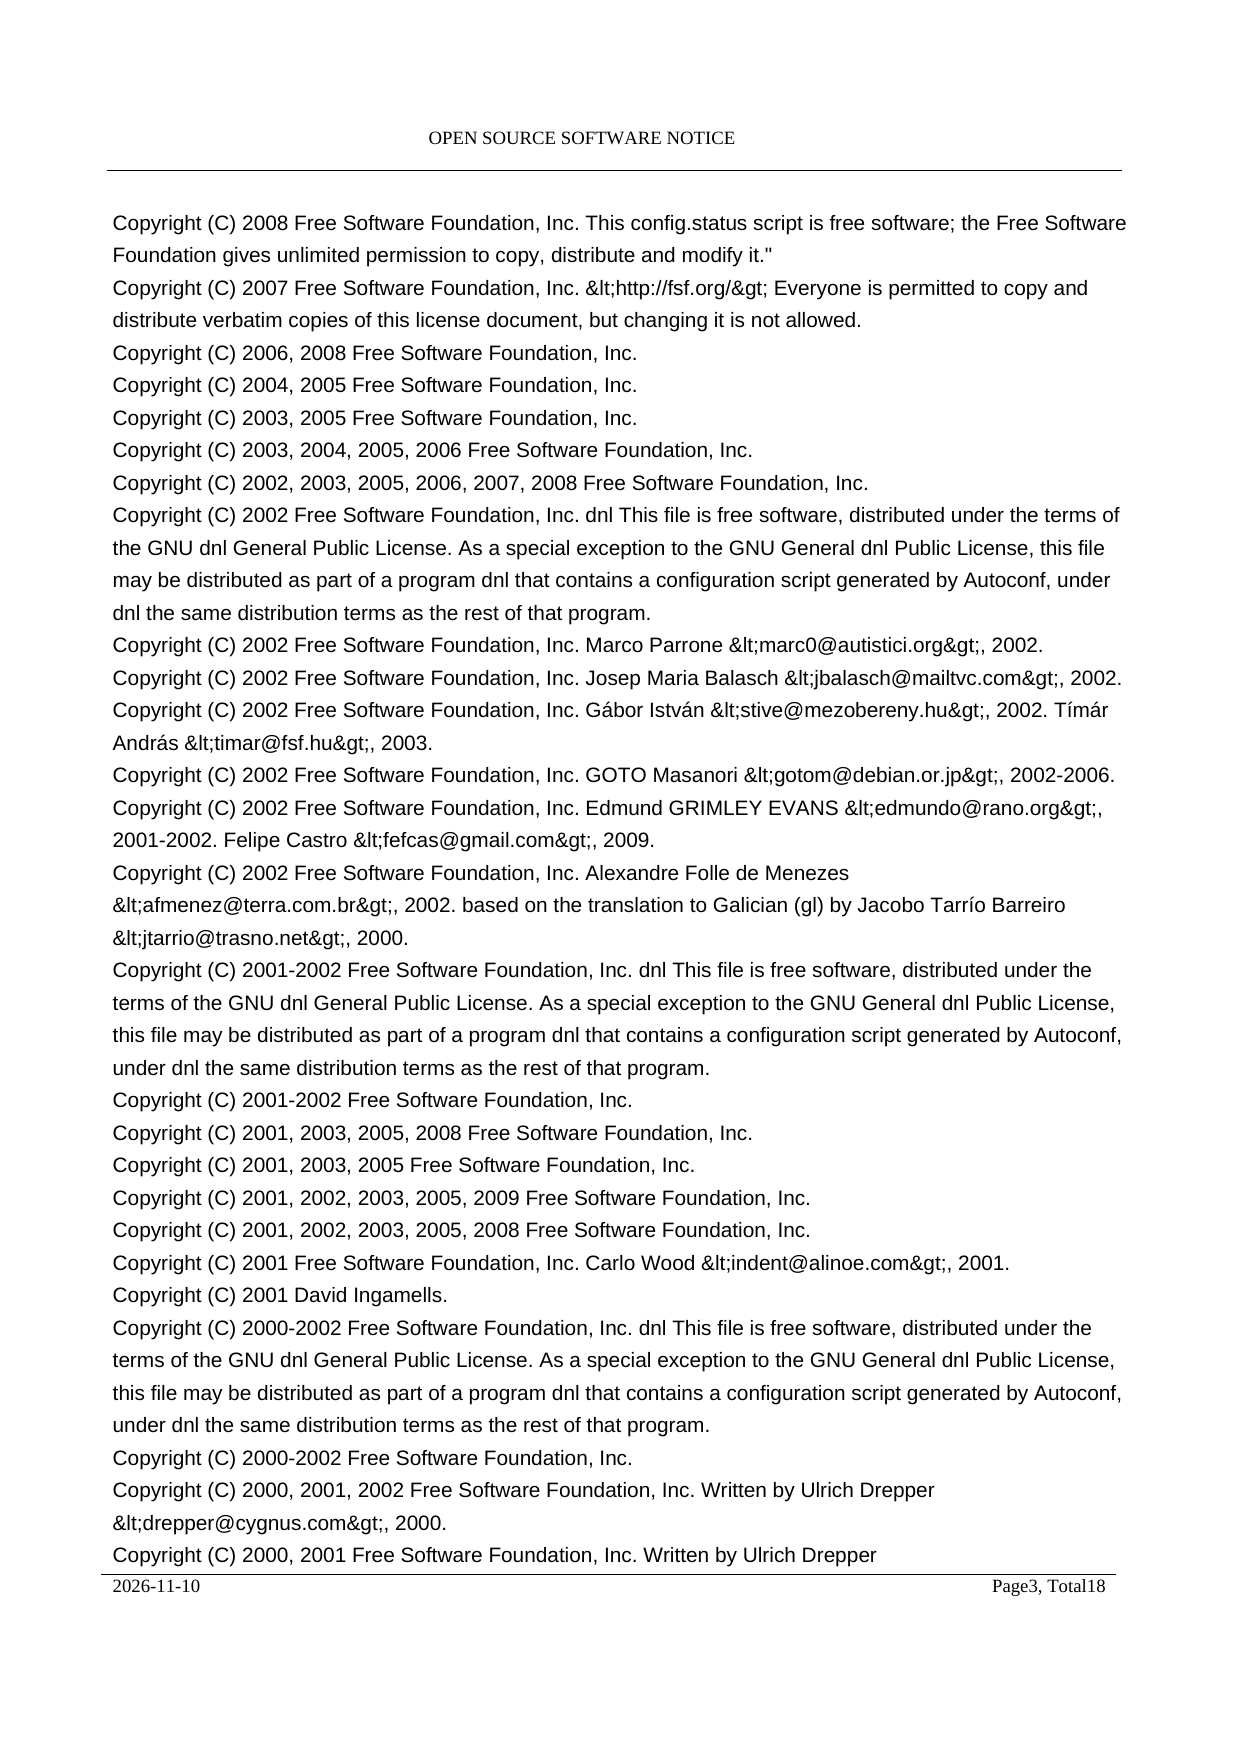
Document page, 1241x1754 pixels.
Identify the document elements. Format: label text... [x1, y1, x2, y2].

text Copyright (C) 2004, 2005 Free Software Foundation, Inc. [112, 369, 1128, 401]
text Copyright (C) 2001, 2003, 2005, 2008 Free Software Foundation, Inc. [112, 1116, 1128, 1149]
text Copyright (C) 2001-2002 Free Software Foundation, Inc. [112, 1084, 1128, 1116]
text Copyright (C) 2003, 2004, 2005, 2006 Free Software Foundation, Inc. [112, 434, 1128, 466]
text Copyright (C) 2002 Free Software Foundation, Inc. GOTO Masanori &lt;gotom@debian.or.jp&gt;, 2002-2006. [112, 759, 1128, 791]
text Copyright (C) 2000-2002 Free Software Foundation, Inc. dnl This file is free software, distributed under the terms of the GNU dnl General Public License. As a special exception to the GNU General dnl Public License, this file may be distributed as part of a program dnl that contains a configuration script generated by Autoconf, under dnl the same distribution terms as the rest of that program. [112, 1311, 1128, 1441]
text Copyright (C) 2002, 2003, 2005, 2006, 2007, 2008 Free Software Foundation, Inc. [112, 466, 1128, 499]
text Copyright (C) 2001 Free Software Foundation, Inc. Carlo Wood &lt;indent@alinoe.com&gt;, 2001. [112, 1246, 1128, 1279]
text Copyright (C) 2006, 2008 Free Software Foundation, Inc. [112, 336, 1128, 369]
text Copyright (C) 2002 Free Software Foundation, Inc. Marco Parrone &lt;marc0@autistici.org&gt;, 2002. [112, 629, 1128, 661]
text Copyright (C) 2001, 2002, 2003, 2005, 2009 Free Software Foundation, Inc. [112, 1181, 1128, 1214]
text Copyright (C) 2001-2002 Free Software Foundation, Inc. dnl This file is free software, distributed under the terms of the GNU dnl General Public License. As a special exception to the GNU General dnl Public License, this file may be distributed as part of a program dnl that contains a configuration script generated by Autoconf, under dnl the same distribution terms as the rest of that program. [112, 954, 1128, 1084]
text Copyright (C) 2008 Free Software Foundation, Inc. This config.status script is free software; the Free Software Foundation gives unlimited permission to copy, distribute and modify it." [112, 206, 1128, 271]
text Copyright (C) 2001, 2002, 2003, 2005, 2008 Free Software Foundation, Inc. [112, 1214, 1128, 1246]
text Copyright (C) 2002 Free Software Foundation, Inc. Edmund GRIMLEY EVANS &lt;edmundo@rano.org&gt;, 2001-2002. Felipe Castro &lt;fefcas@gmail.com&gt;, 2009. [112, 791, 1128, 856]
text Copyright (C) 2002 Free Software Foundation, Inc. Josep Maria Balasch &lt;jbalasch@mailtvc.com&gt;, 2002. [112, 661, 1128, 694]
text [112, 1539, 1128, 1571]
text Copyright (C) 2001, 2003, 2005 Free Software Foundation, Inc. [112, 1149, 1128, 1181]
text Copyright (C) 2000, 2001, 2002 Free Software Foundation, Inc. Written by Ulrich Drepper &lt;drepper@cygnus.com&gt;, 2000. [112, 1474, 1128, 1539]
text Copyright (C) 2000-2002 Free Software Foundation, Inc. [112, 1441, 1128, 1474]
text Copyright (C) 2001 David Ingamells. [112, 1279, 1128, 1311]
text Copyright (C) 2003, 2005 Free Software Foundation, Inc. [112, 401, 1128, 434]
text Copyright (C) 2002 Free Software Foundation, Inc. Gábor István &lt;stive@mezobereny.hu&gt;, 2002. Tímár András &lt;timar@fsf.hu&gt;, 2003. [112, 694, 1128, 759]
text Copyright (C) 2007 Free Software Foundation, Inc. &lt;http://fsf.org/&gt; Everyone is permitted to copy and distribute verbatim copies of this license document, but changing it is not allowed. [112, 271, 1128, 336]
text Copyright (C) 2002 Free Software Foundation, Inc. dnl This file is free software, distributed under the terms of the GNU dnl General Public License. As a special exception to the GNU General dnl Public License, this file may be distributed as part of a program dnl that contains a configuration script generated by Autoconf, under dnl the same distribution terms as the rest of that program. [112, 499, 1128, 629]
text Copyright (C) 2002 Free Software Foundation, Inc. Alexandre Folle de Menezes &lt;afmenez@terra.com.br&gt;, 2002. based on the translation to Galician (gl) by Jacobo Tarrío Barreiro &lt;jtarrio@trasno.net&gt;, 2000. [112, 856, 1128, 954]
